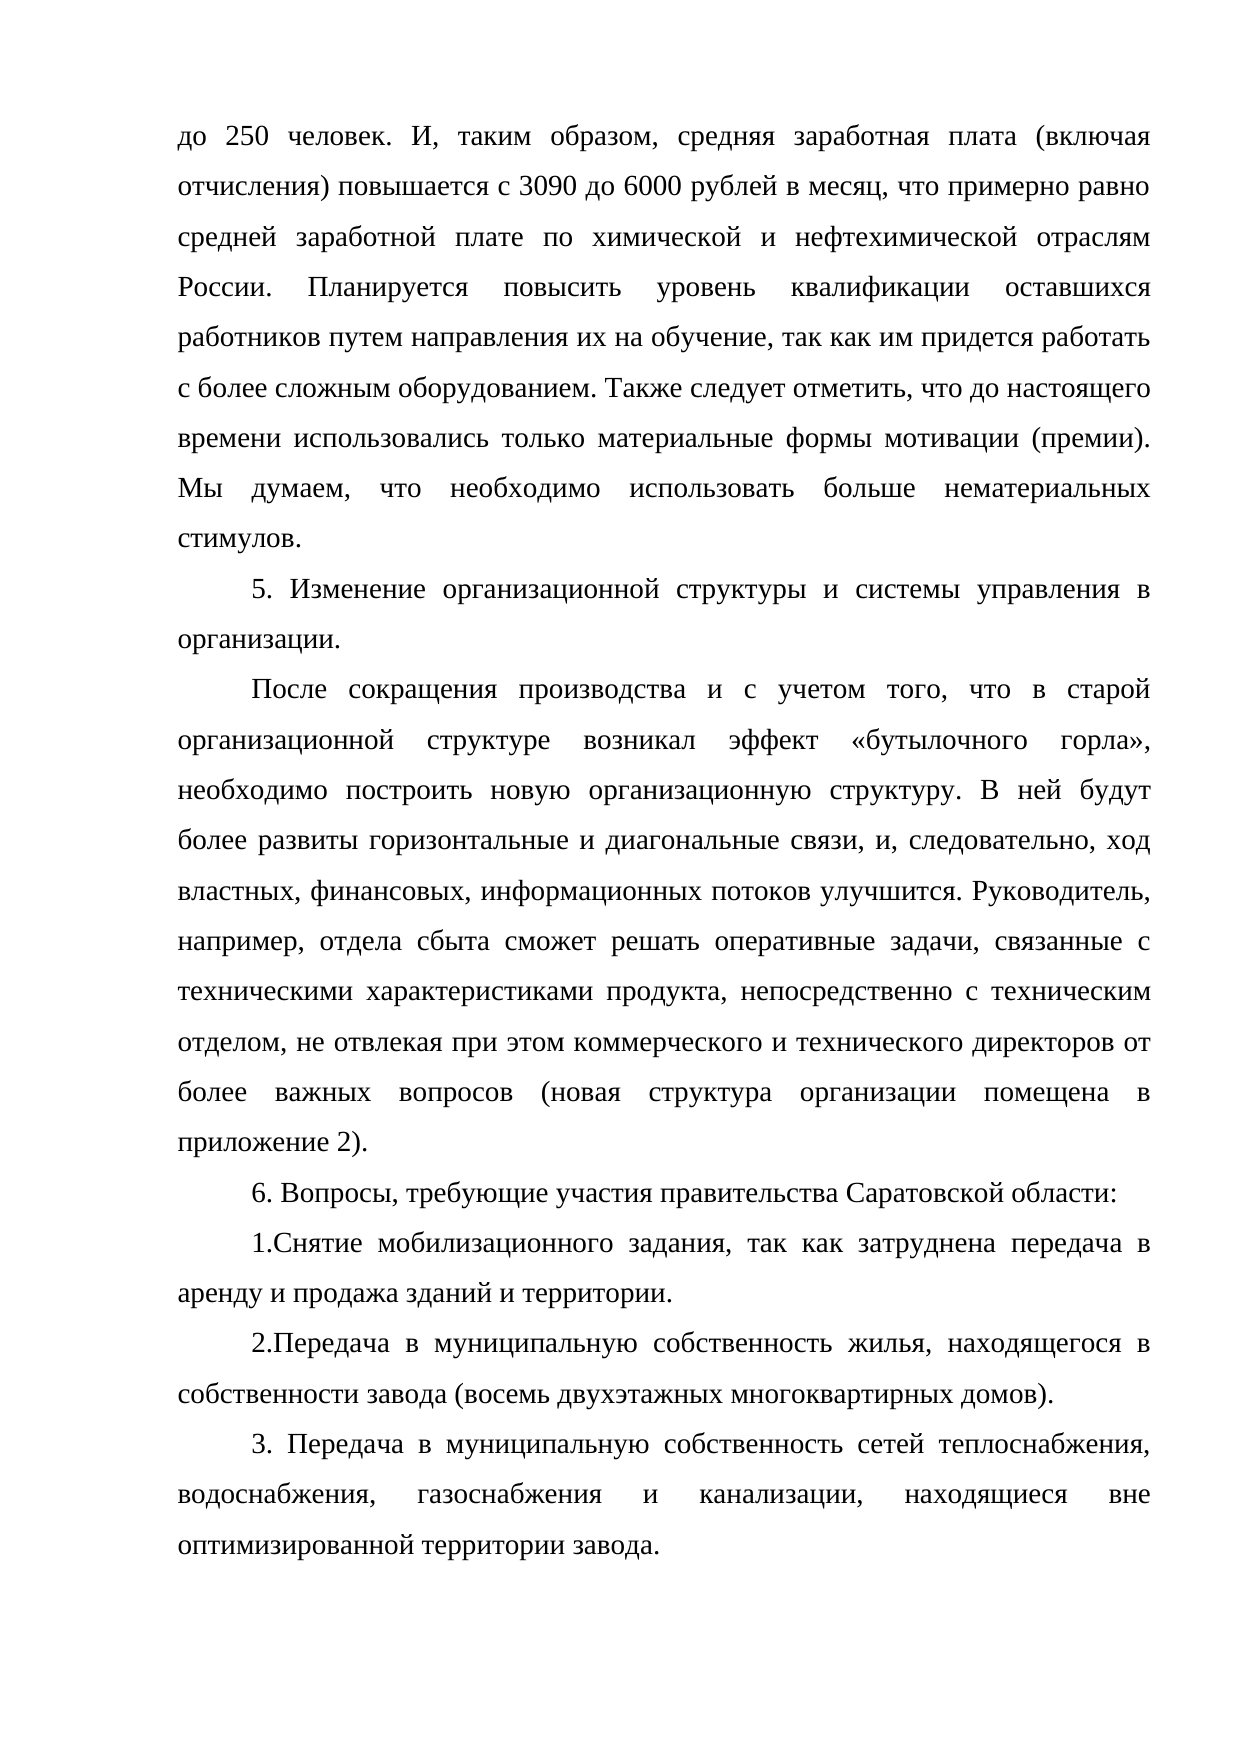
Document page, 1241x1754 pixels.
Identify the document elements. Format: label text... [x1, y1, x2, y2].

subtitle 1.Снятие мобилизационного задания, так как затруднена передача в аренду и продажа зданий и территории. [177, 1225, 1152, 1309]
text 5. Изменение организационной структуры и системы управления в организации. [177, 571, 1152, 655]
text После сокращения производства и с учетом того, что в старой организационной структуре возникал эффект «бутылочного горла», необходимо построить новую организационную структуру. В ней будут более развиты горизонтальные и диагональные связи, и, следовательно, ход властных, финансовых, информационных потоков улучшится. Руководитель, например, отдела сбыта сможет решать оперативные задачи, связанные с техническими характеристиками продукта, непосредственно с техническим отделом, не отвлекая при этом коммерческого и технического директоров от более важных вопросов (новая структура организации помещена в приложение 2). [177, 672, 1152, 1158]
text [177, 118, 1152, 554]
text 2.Передача в муниципальную собственность жилья, находящегося в собственности завода (восемь двухэтажных многоквартирных домов). [177, 1326, 1152, 1409]
text 3. Передача в муниципальную собственность сетей теплоснабжения, водоснабжения, газоснабжения и канализации, находящиеся вне оптимизированной территории завода. [177, 1426, 1152, 1560]
text 6. Вопросы, требующие участия правительства Саратовской области: [177, 1175, 1152, 1208]
